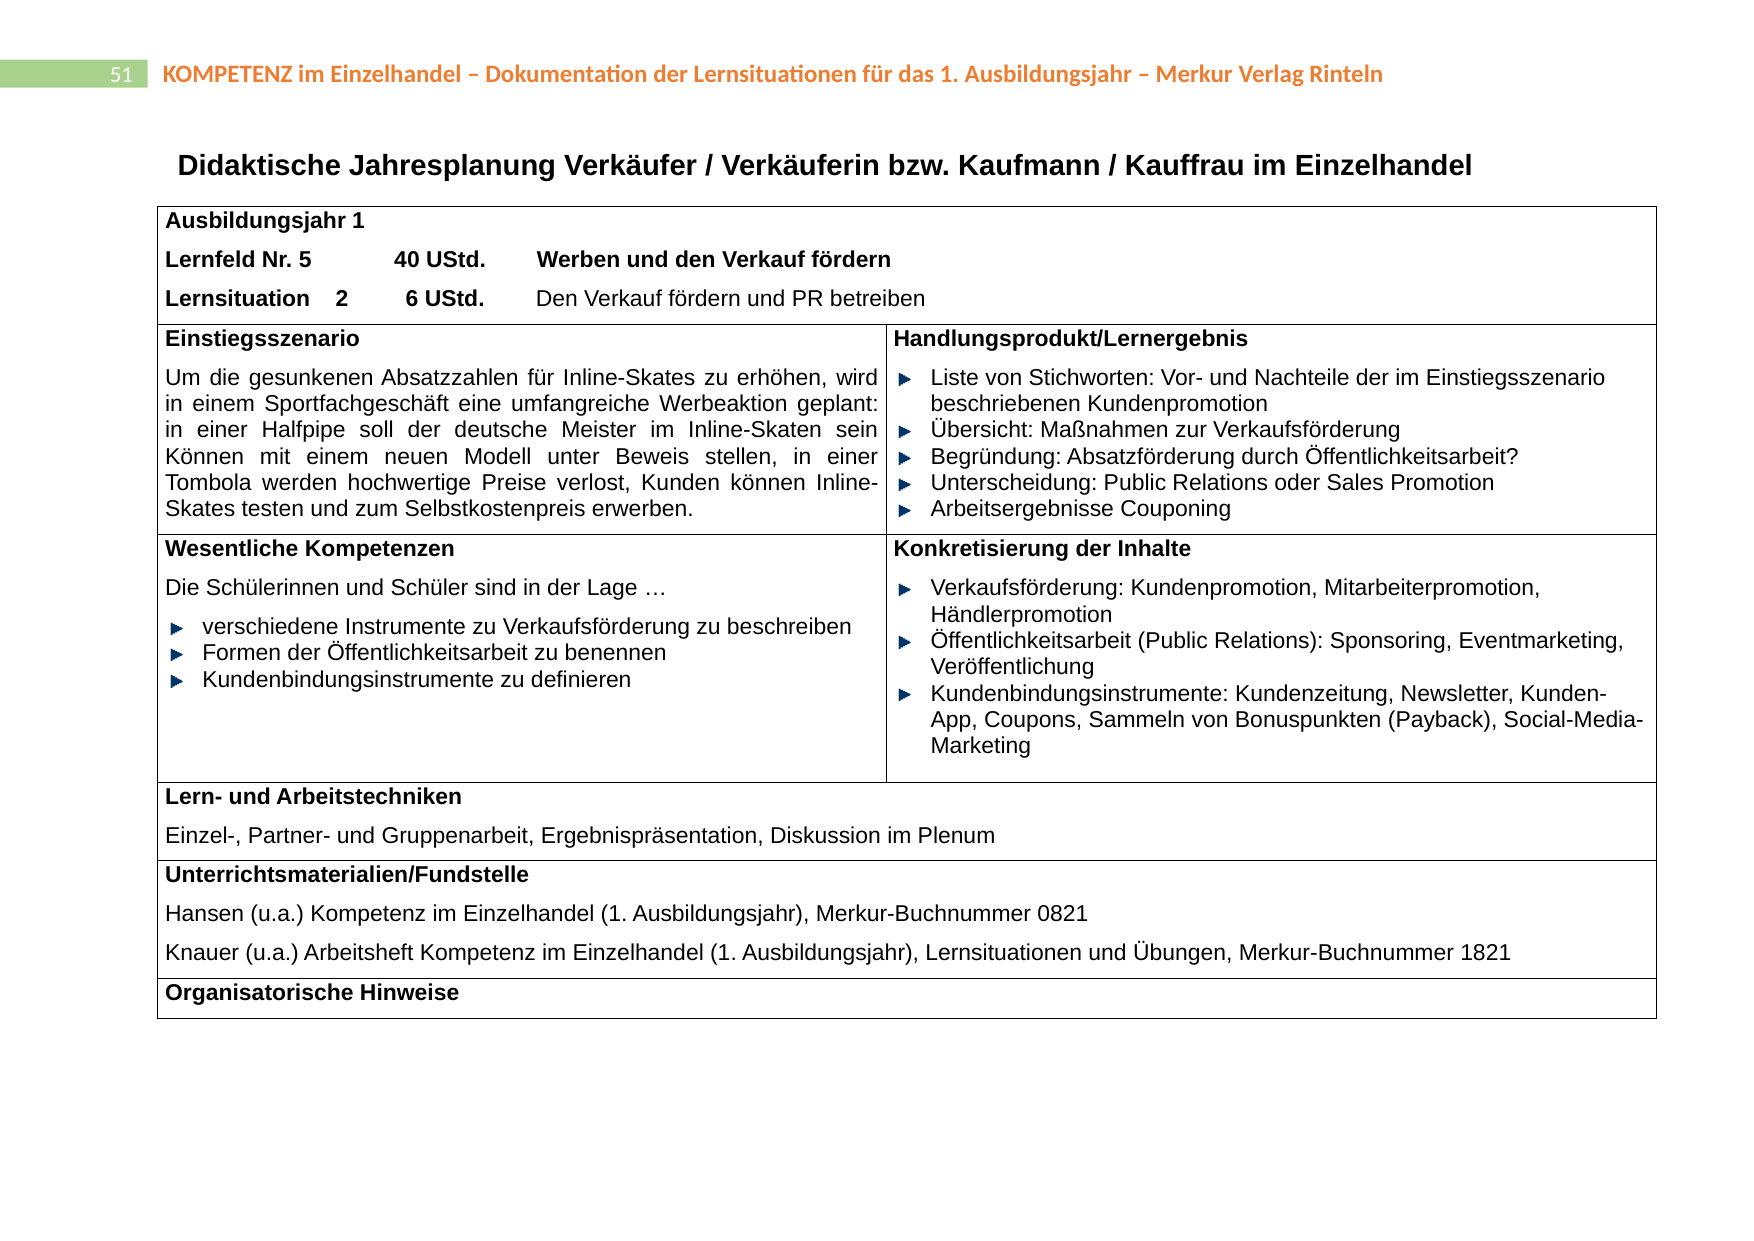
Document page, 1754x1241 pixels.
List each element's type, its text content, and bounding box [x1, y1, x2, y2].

table_cell Organisatorische Hinweise [158, 979, 1656, 1018]
picture [894, 579, 911, 596]
table_header Ausbildungsjahr 1 Lernfeld Nr. 5 40 UStd. Werben und den Verkauf fördern Lernsituation 2 6 UStd. Den Verkauf fördern und PR betreiben [158, 207, 1656, 324]
table_cell Handlungsprodukt/Lernergebnis Liste von Stichworten: Vor- und Nachteile der im Einstiegsszenario beschriebenen Kundenpromotion Übersicht: Maßnahmen zur Verkaufsförderung Begründung: Absatzförderung durch Öffentlichkeitsarbeit? Unterscheidung: Public Relations oder Sales Promotion Arbeitsergebnisse Couponing [887, 325, 1656, 534]
picture [894, 368, 911, 386]
table_cell Lern- und Arbeitstechniken Einzel-, Partner- und Gruppenarbeit, Ergebnispräsentation, Diskussion im Plenum [158, 783, 1656, 860]
picture [894, 500, 911, 517]
table_cell Einstiegsszenario Um die gesunkenen Absatzzahlen für Inline-Skates zu erhöhen, wird in einem Sportfachgeschäft eine umfangreiche Werbeaktion geplant: in einer Halfpipe soll der deutsche Meister im Inline-Skaten sein Können mit einem neuen Modell unter Beweis stellen, in einer Tombola werden hochwertige Preise verlost, Kunden können Inline-Skates testen und zum Selbstkostenpreis erwerben. [158, 325, 886, 534]
table_cell Wesentliche Kompetenzen Die Schülerinnen und Schüler sind in der Lage … verschiedene Instrumente zu Verkaufsförderung zu beschreiben Formen der Öffentlichkeitsarbeit zu benennen Kundenbindungsinstrumente zu definieren [158, 535, 886, 782]
picture [894, 447, 911, 465]
picture [166, 644, 183, 661]
table_cell Konkretisierung der Inhalte Verkaufsförderung: Kundenpromotion, Mitarbeiterpromotion, Händlerpromotion Öffentlichkeitsarbeit (Public Relations): Sponsoring, Eventmarketing, Veröffentlichung Kundenbindungsinstrumente: Kundenzeitung, Newsletter, Kunden-App, Coupons, Sammeln von Bonuspunkten (Payback), Social-Media-Marketing [887, 535, 1656, 782]
picture [166, 618, 183, 635]
picture [894, 421, 911, 438]
picture [894, 684, 911, 701]
picture [894, 631, 911, 649]
picture [166, 670, 183, 688]
picture [894, 474, 911, 491]
text Didaktische Jahresplanung Verkäufer / Verkäuferin bzw. Kaufmann / Kauffrau im Einzelhandel [177, 148, 1606, 181]
table_cell Unterrichtsmaterialien/Fundstelle Hansen (u.a.) Kompetenz im Einzelhandel (1. Ausbildungsjahr), Merkur-Buchnummer 0821 Knauer (u.a.) Arbeitsheft Kompetenz im Einzelhandel (1. Ausbildungsjahr), Lernsituationen und Übungen, Merkur-Buchnummer 1821 [158, 861, 1656, 978]
